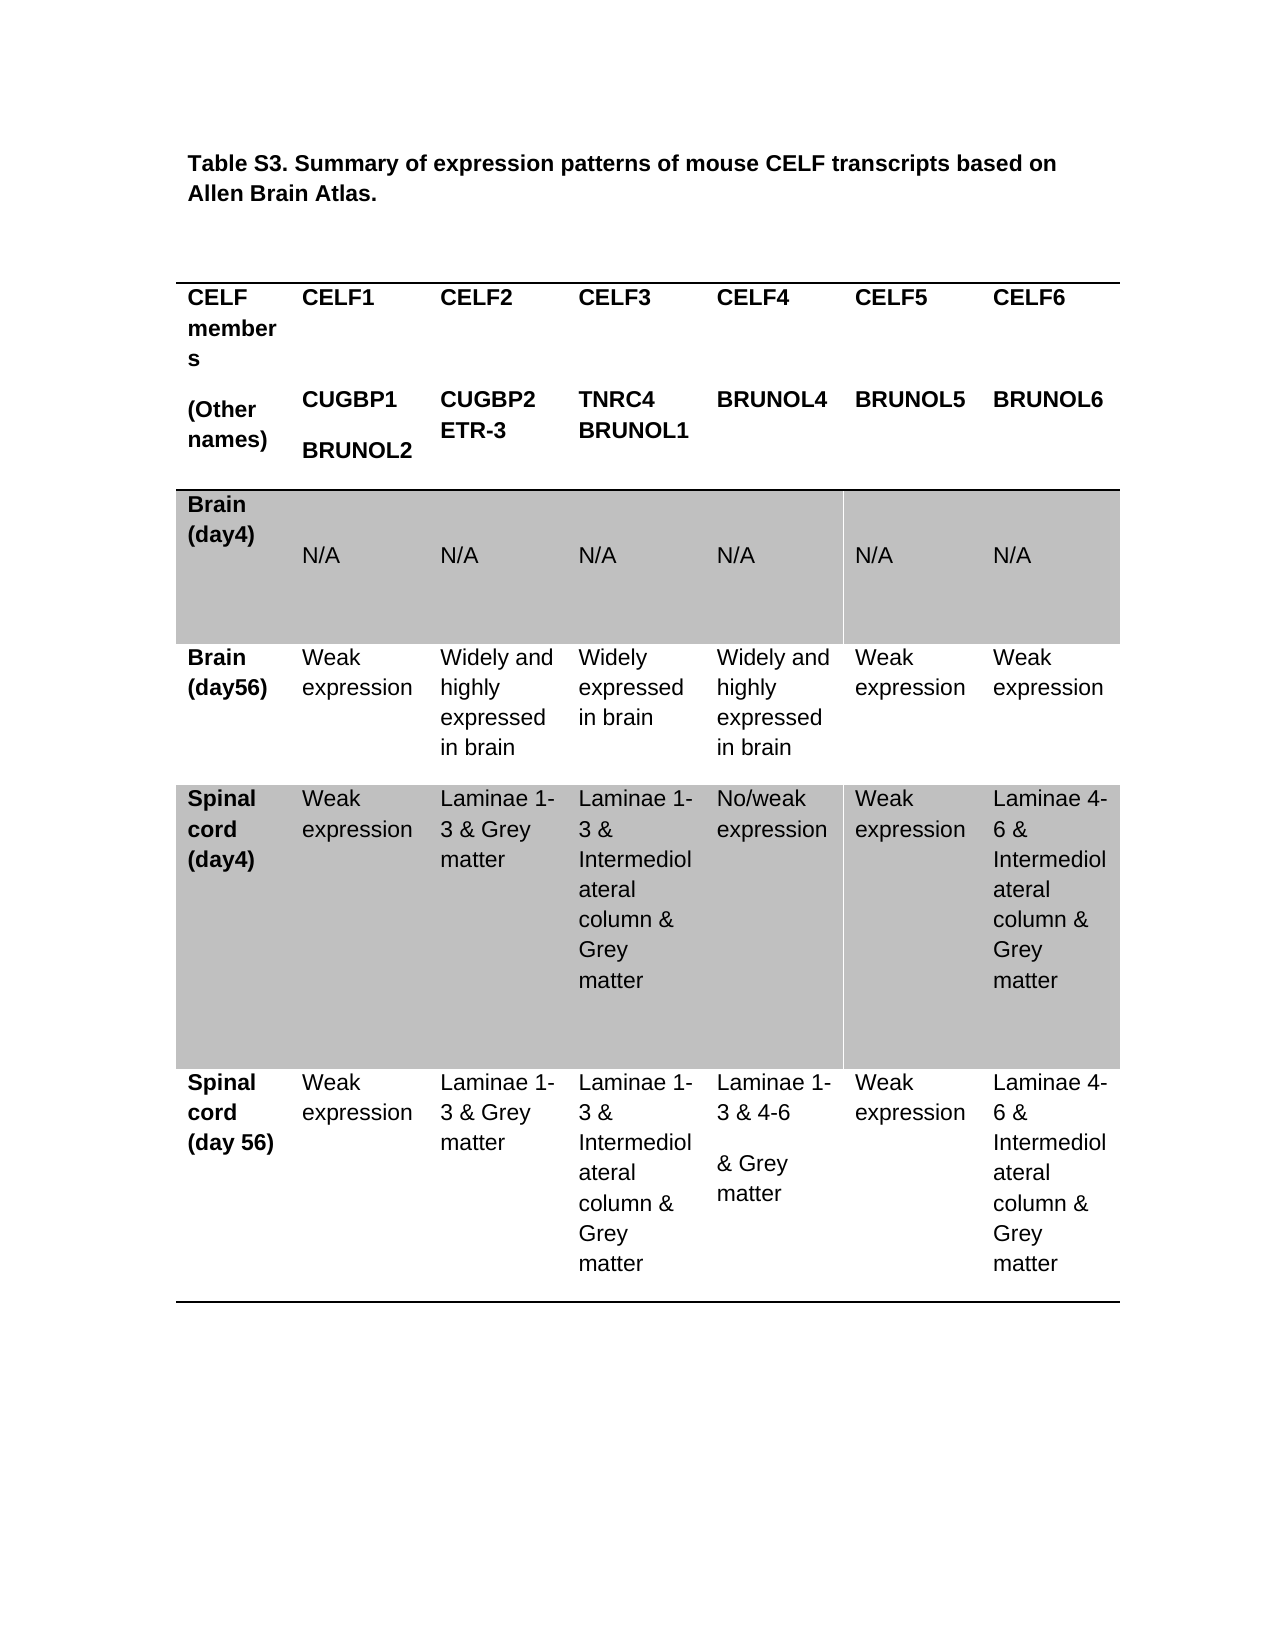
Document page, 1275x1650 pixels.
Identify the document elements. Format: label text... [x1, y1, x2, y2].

table_cell Spinal cord (day4) [176, 785, 291, 1069]
table_header CELF5 BRUNOL5 [844, 284, 982, 488]
table_header CELF6 BRUNOL6 [982, 284, 1120, 488]
table_cell Laminae 4-6 & Intermediolateral column & Grey matter [982, 1069, 1120, 1301]
text Table S3. Summary of expression patterns of mouse CELF transcripts based on Allen Brain Atlas. [187, 150, 1087, 207]
table_cell Brain (day56) [176, 644, 291, 785]
table_header CELF3 TNRC4 BRUNOL1 [567, 284, 705, 488]
table_cell Laminae 4-6 & Intermediolateral column & Grey matter [982, 785, 1120, 1069]
table_cell Weak expression [844, 644, 982, 785]
table_cell Laminae 1-3 & Intermediolateral column & Grey matter [567, 1069, 705, 1301]
table_cell Weak expression [844, 785, 982, 1069]
table_cell Spinal cord (day 56) [176, 1069, 291, 1301]
table_header CELF1 CUGBP1 BRUNOL2 [291, 284, 429, 488]
table_cell Widely and highly expressed in brain [705, 644, 843, 785]
table_cell N/A [844, 491, 982, 644]
table_cell Weak expression [844, 1069, 982, 1301]
table_cell Widely and highly expressed in brain [429, 644, 567, 785]
table_cell N/A [982, 491, 1120, 644]
table_cell N/A [429, 491, 567, 644]
table_cell Widely expressed in brain [567, 644, 705, 785]
table_cell N/A [291, 491, 429, 644]
table_cell N/A [567, 491, 705, 644]
table_header CELF2 CUGBP2 ETR-3 [429, 284, 567, 488]
table_cell Brain (day4) [176, 491, 291, 644]
table_cell No/weak expression [705, 785, 843, 1069]
table_cell Weak expression [291, 1069, 429, 1301]
table_cell Laminae 1-3 & Grey matter [429, 1069, 567, 1301]
table_header CELF members (Other names) [176, 284, 291, 488]
table_cell Laminae 1-3 & Intermediolateral column & Grey matter [567, 785, 705, 1069]
table_header CELF4 BRUNOL4 [705, 284, 843, 488]
table_cell Weak expression [982, 644, 1120, 785]
table_cell Laminae 1-3 & 4-6 & Grey matter [705, 1069, 843, 1301]
table_cell Laminae 1-3 & Grey matter [429, 785, 567, 1069]
table_cell Weak expression [291, 785, 429, 1069]
table_cell N/A [705, 491, 843, 644]
table_cell Weak expression [291, 644, 429, 785]
